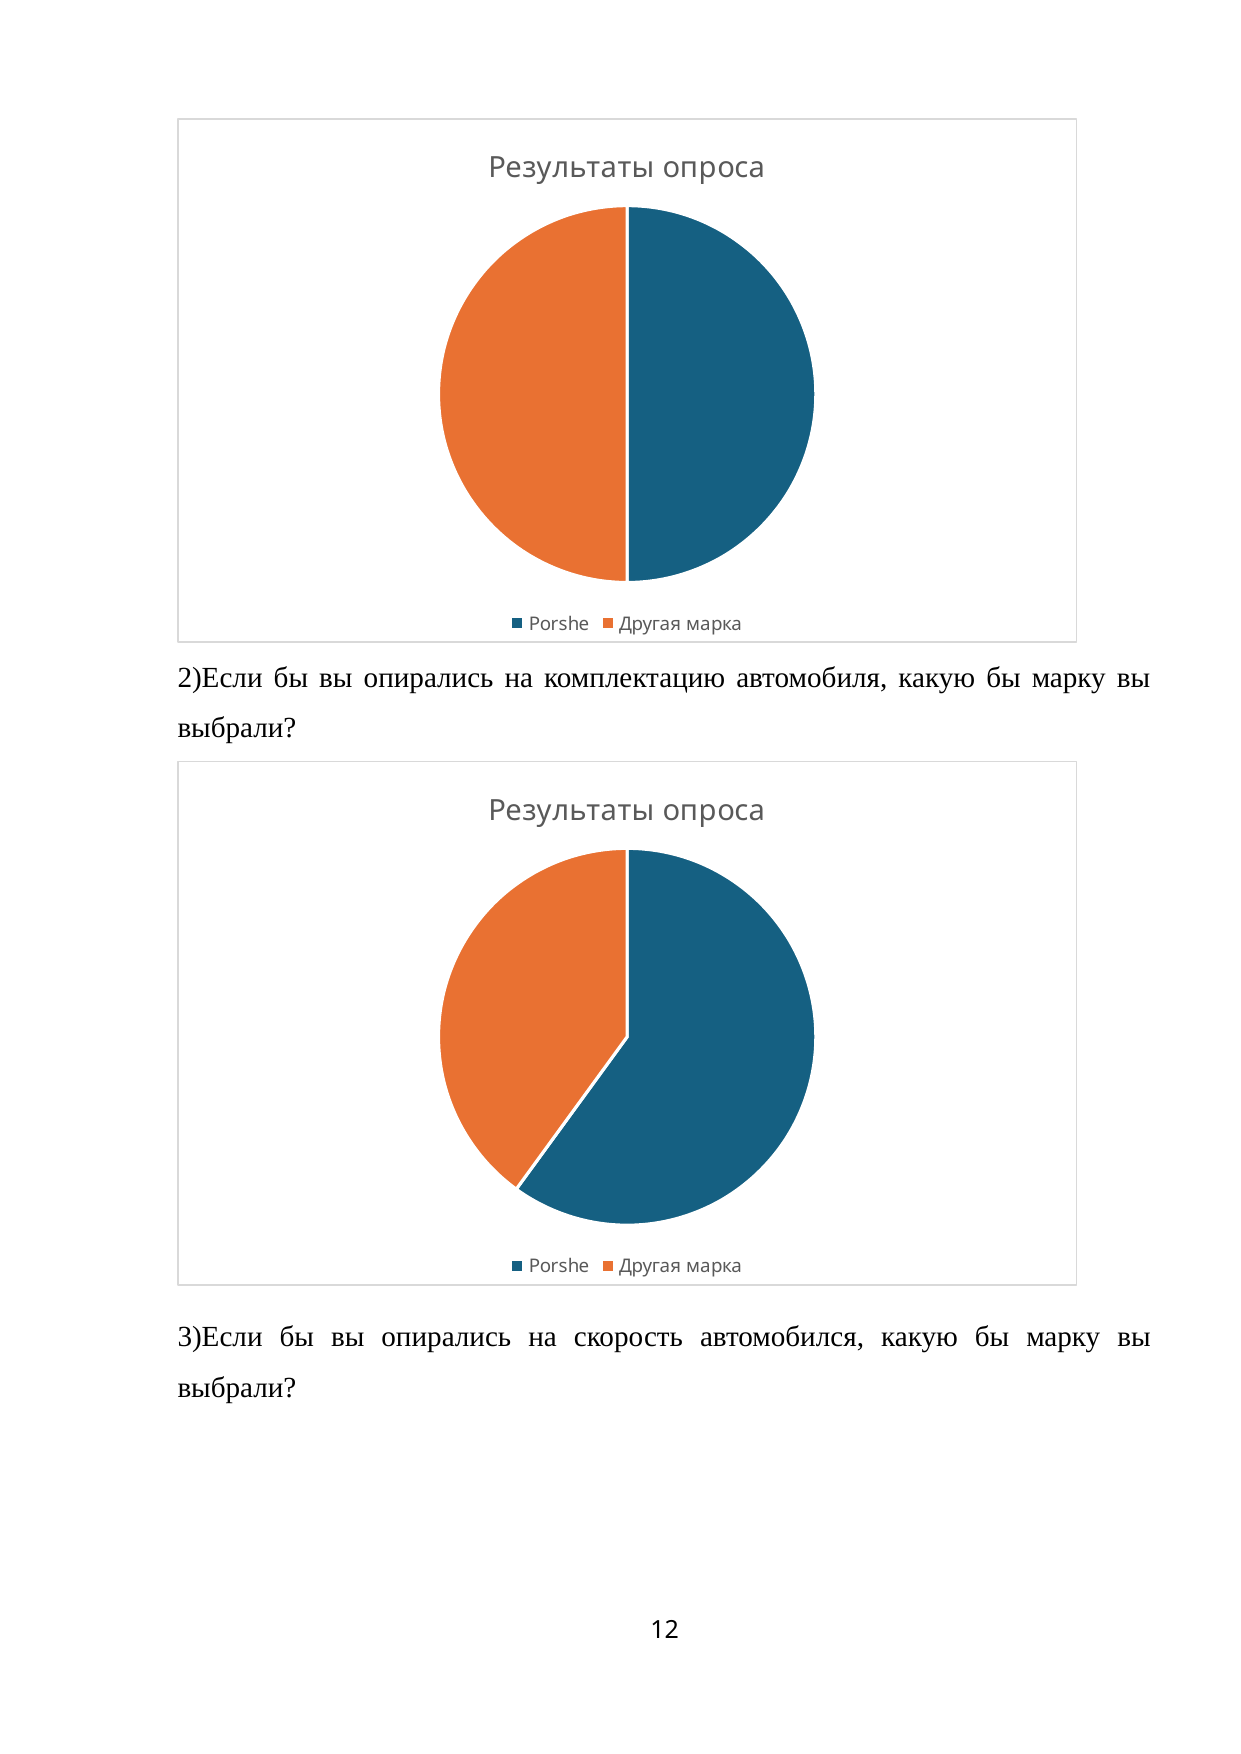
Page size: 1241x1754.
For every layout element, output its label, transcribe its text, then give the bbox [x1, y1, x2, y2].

text 3)Если бы вы опирались на скорость автомобился, какую бы марку вы выбрали? [177, 1319, 1152, 1403]
text 2)Если бы вы опирались на комплектацию автомобиля, какую бы марку вы выбрали? [177, 118, 1152, 1286]
